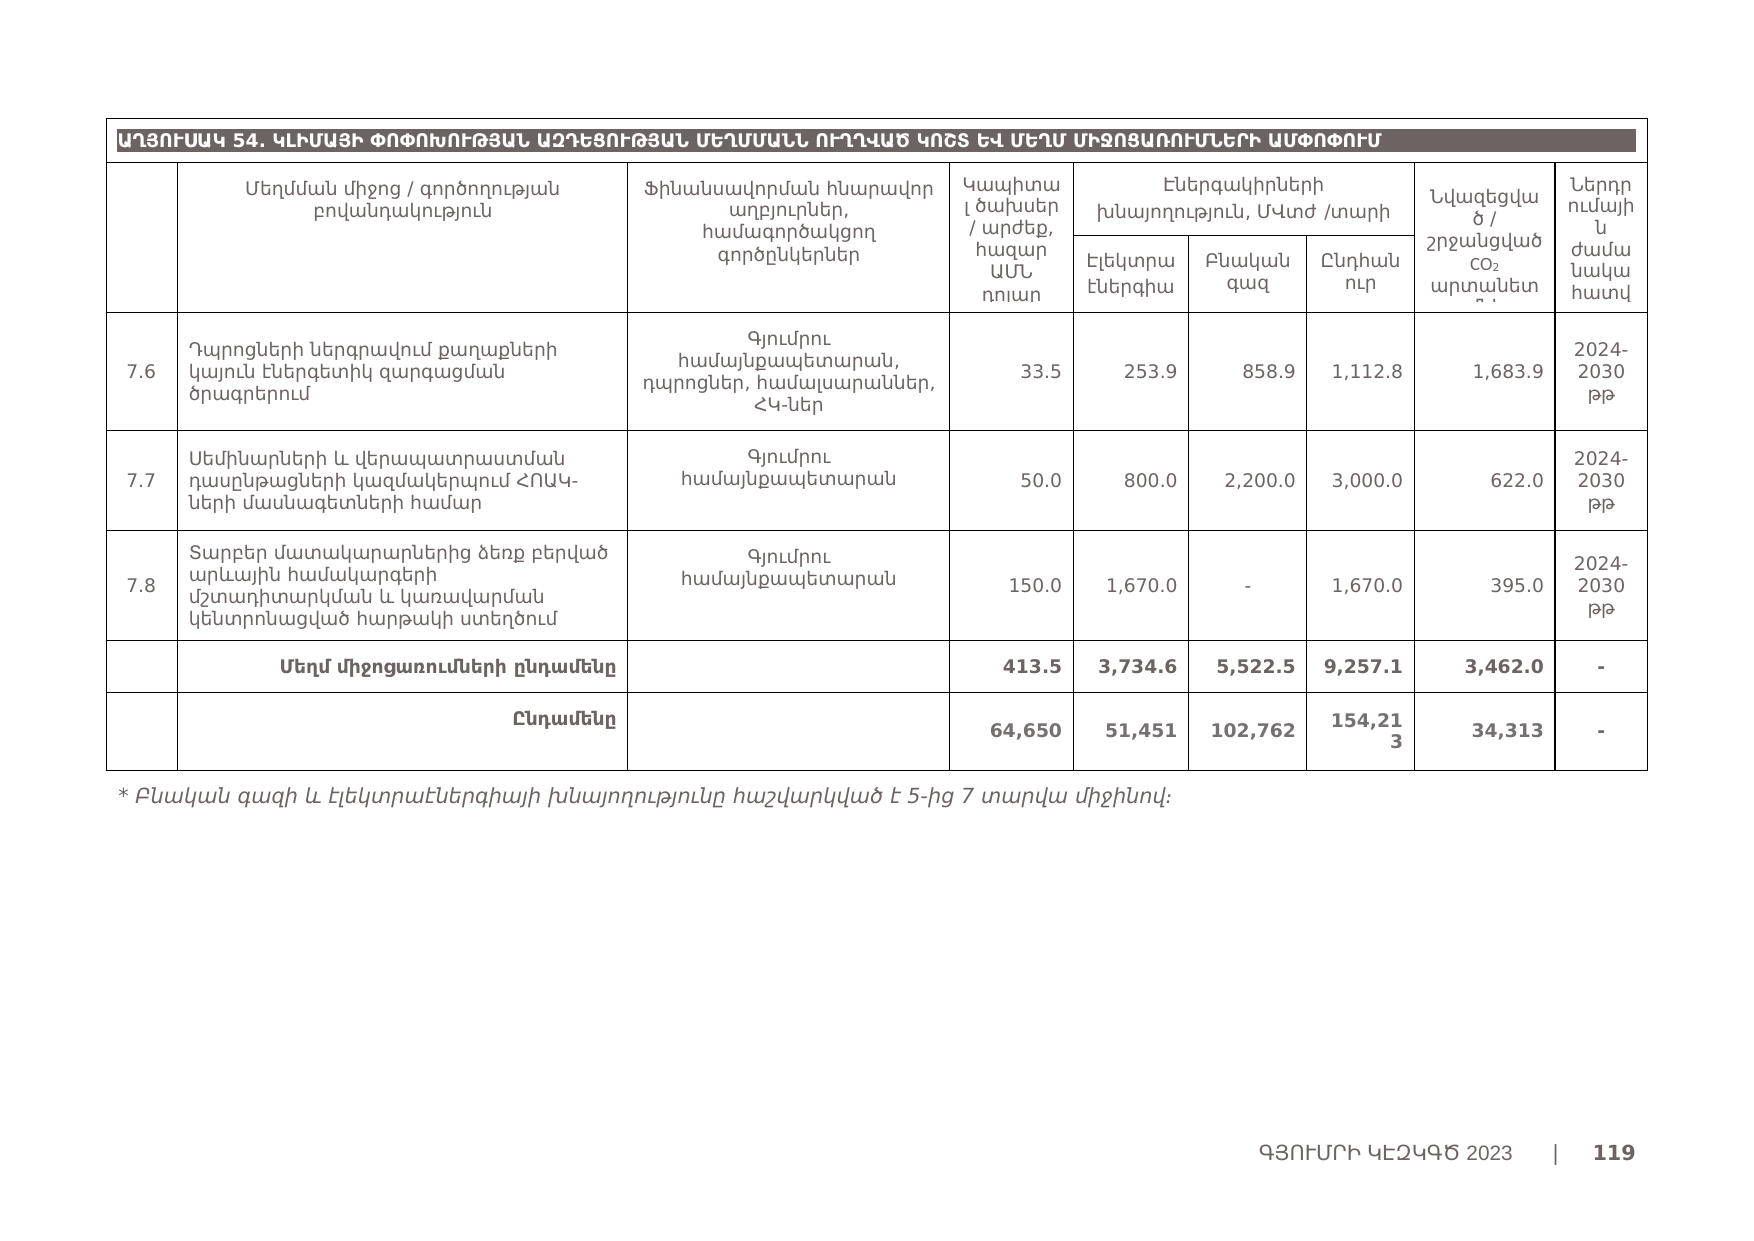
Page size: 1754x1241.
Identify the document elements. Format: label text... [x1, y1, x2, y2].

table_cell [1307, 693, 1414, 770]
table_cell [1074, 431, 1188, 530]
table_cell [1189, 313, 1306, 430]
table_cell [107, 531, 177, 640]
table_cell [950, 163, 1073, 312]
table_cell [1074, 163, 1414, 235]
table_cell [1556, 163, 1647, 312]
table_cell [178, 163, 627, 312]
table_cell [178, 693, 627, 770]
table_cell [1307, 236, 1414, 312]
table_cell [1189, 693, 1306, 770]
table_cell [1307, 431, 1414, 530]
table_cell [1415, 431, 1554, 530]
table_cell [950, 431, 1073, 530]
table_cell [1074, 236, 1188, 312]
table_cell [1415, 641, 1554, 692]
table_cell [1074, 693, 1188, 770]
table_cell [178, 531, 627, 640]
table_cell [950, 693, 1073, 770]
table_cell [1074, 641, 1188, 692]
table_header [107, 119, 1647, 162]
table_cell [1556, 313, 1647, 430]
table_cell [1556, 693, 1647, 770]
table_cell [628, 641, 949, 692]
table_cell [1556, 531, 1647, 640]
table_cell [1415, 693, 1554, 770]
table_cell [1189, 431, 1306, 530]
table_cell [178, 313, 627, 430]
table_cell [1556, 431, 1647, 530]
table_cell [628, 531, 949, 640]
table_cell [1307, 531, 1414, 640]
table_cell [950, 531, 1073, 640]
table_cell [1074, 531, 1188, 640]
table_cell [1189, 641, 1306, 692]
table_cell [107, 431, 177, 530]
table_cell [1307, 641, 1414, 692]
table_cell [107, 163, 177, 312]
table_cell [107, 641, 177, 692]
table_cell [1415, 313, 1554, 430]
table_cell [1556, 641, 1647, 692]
text * Բնական գազի և էլեկտրաէներգիայի խնայողությունը հաշվարկված է 5-ից 7 տարվա միջինով։ [118, 783, 1636, 808]
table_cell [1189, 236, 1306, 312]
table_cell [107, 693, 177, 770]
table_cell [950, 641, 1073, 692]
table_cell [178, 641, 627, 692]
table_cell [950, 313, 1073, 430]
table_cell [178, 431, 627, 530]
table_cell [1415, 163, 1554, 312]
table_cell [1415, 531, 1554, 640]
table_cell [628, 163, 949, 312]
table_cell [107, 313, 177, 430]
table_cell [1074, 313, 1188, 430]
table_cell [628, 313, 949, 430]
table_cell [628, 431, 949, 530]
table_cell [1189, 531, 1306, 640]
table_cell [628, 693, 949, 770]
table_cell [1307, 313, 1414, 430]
